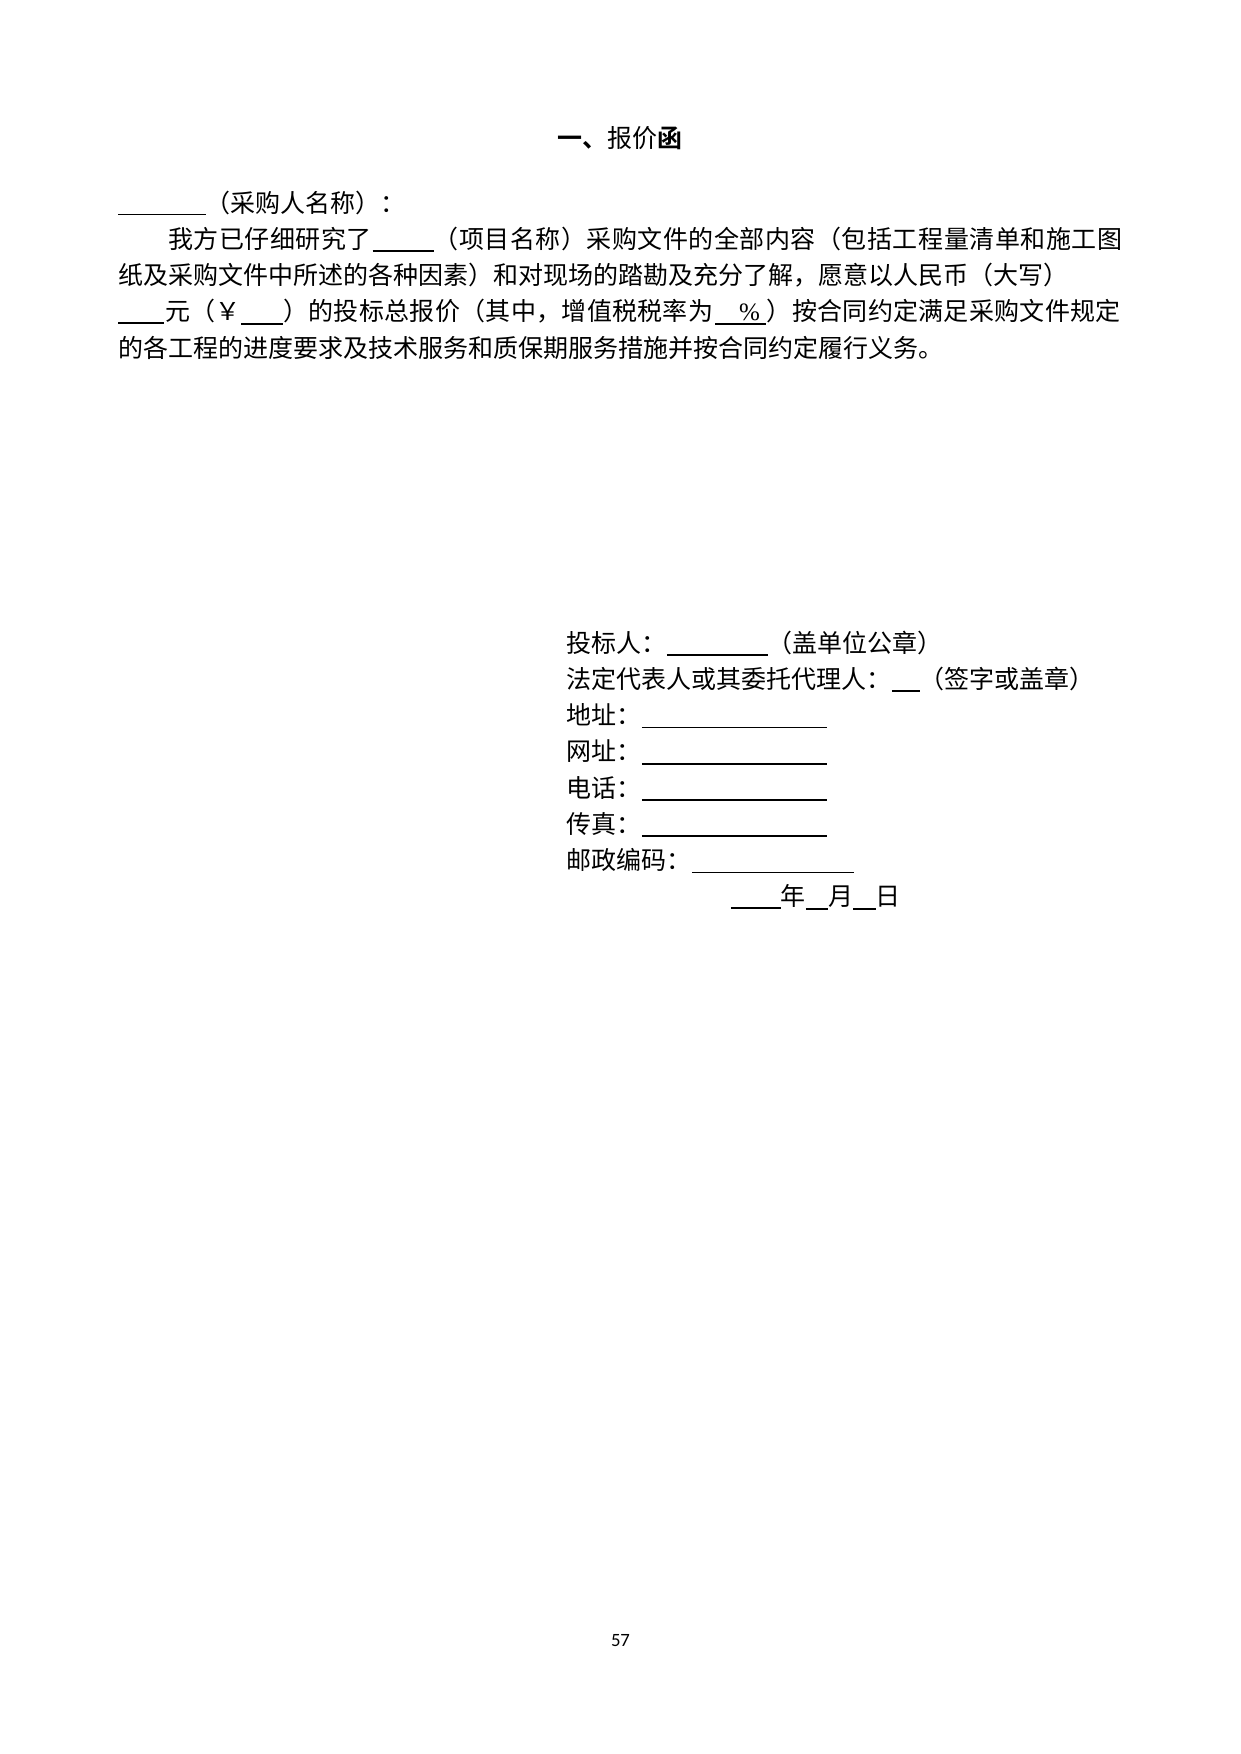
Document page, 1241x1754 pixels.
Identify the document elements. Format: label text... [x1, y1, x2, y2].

text 我方已仔细研究了 （项目名称）采购文件的全部内容（包括工程量清单和施工图纸及采购文件中所述的各种因素）和对现场的踏勘及充分了解，愿意以人民币（大写） [118, 219, 1122, 292]
text 法定代表人或其委托代理人： （签字或盖章） [118, 659, 1122, 696]
text 邮政编码： [118, 841, 1122, 877]
text 电话： [118, 768, 1122, 804]
text 元（￥ ）的投标总报价（其中，增值税税率为 % ）按合同约定满足采购文件规定的各工程的进度要求及技术服务和质保期服务措施并按合同约定履行义务。 [118, 292, 1122, 364]
text 传真： [118, 804, 1122, 841]
text 年 月 日 [118, 877, 1122, 913]
text 一、报价函 [118, 118, 1122, 154]
text 网址： [118, 732, 1122, 768]
text （采购人名称）： [118, 183, 1122, 219]
text 投标人： （盖单位公章） [118, 623, 1122, 659]
text 地址： [118, 696, 1122, 732]
